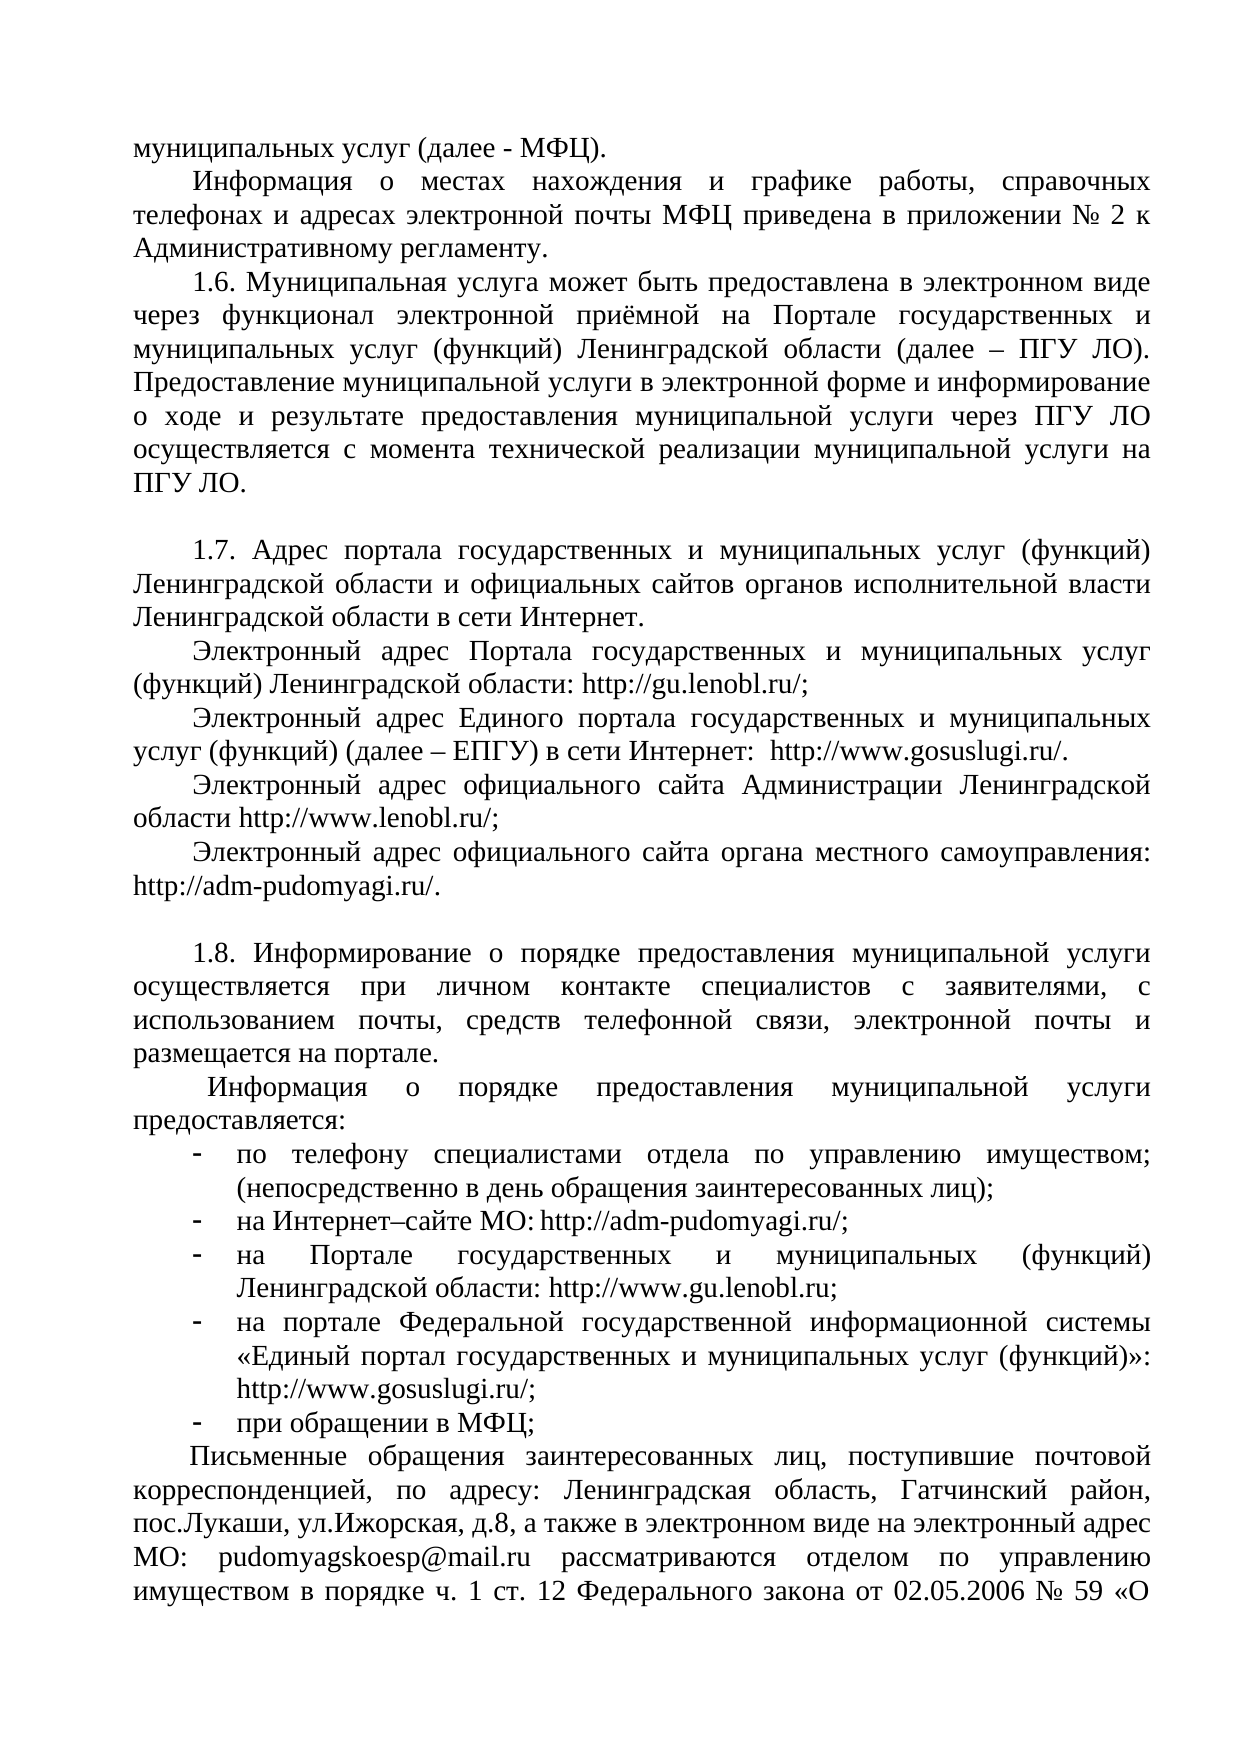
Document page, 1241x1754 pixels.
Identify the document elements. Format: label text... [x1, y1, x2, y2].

text Электронный адрес Единого портала государственных и муниципальных услуг (функций) (далее – ЕПГУ) в сети Интернет: http://www.gosuslugi.ru/. [133, 700, 1152, 767]
list на портале Федеральной государственной информационной системы «Единый портал государственных и муниципальных услуг (функций)»: http://www.gosuslugi.ru/; [192, 1304, 1152, 1405]
list на Интернет–сайте МО: http://adm-pudomyagi.ru/; [192, 1203, 1152, 1237]
text Электронный адрес официального сайта Администрации Ленинградской области http://www.lenobl.ru/; [133, 767, 1152, 834]
text 1.6. Муниципальная услуга может быть предоставлена в электронном виде через функционал электронной приёмной на Портале государственных и муниципальных услуг (функций) Ленинградской области (далее – ПГУ ЛО). Предоставление муниципальной услуги в электронной форме и информирование о ходе и результате предоставления муниципальной услуги через ПГУ ЛО осуществляется с момента технической реализации муниципальной услуги на ПГУ ЛО. [133, 264, 1152, 499]
text Электронный адрес Портала государственных и муниципальных услуг (функций) Ленинградской области: http://gu.lenobl.ru/; [133, 633, 1152, 700]
text 1.7. Адрес портала государственных и муниципальных услуг (функций) Ленинградской области и официальных сайтов органов исполнительной власти Ленинградской области в сети Интернет. [133, 532, 1152, 633]
list при обращении в МФЦ; [192, 1405, 1152, 1438]
list по телефону специалистами отдела по управлению имуществом; (непосредственно в день обращения заинтересованных лиц); [192, 1136, 1152, 1203]
text Информация о порядке предоставления муниципальной услуги предоставляется: [133, 1069, 1152, 1136]
list на Портале государственных и муниципальных (функций) Ленинградской области: http://www.gu.lenobl.ru; [192, 1237, 1152, 1304]
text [133, 130, 1152, 163]
text 1.8. Информирование о порядке предоставления муниципальной услуги осуществляется при личном контакте специалистов с заявителями, с использованием почты, средств телефонной связи, электронной почты и размещается на портале. [133, 935, 1152, 1069]
text Электронный адрес официального сайта органа местного самоуправления: http://adm-pudomyagi.ru/. [133, 834, 1152, 901]
text Информация о местах нахождения и графике работы, справочных телефонах и адресах электронной почты МФЦ приведена в приложении № 2 к Административному регламенту. [133, 163, 1152, 264]
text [133, 1438, 1152, 1606]
